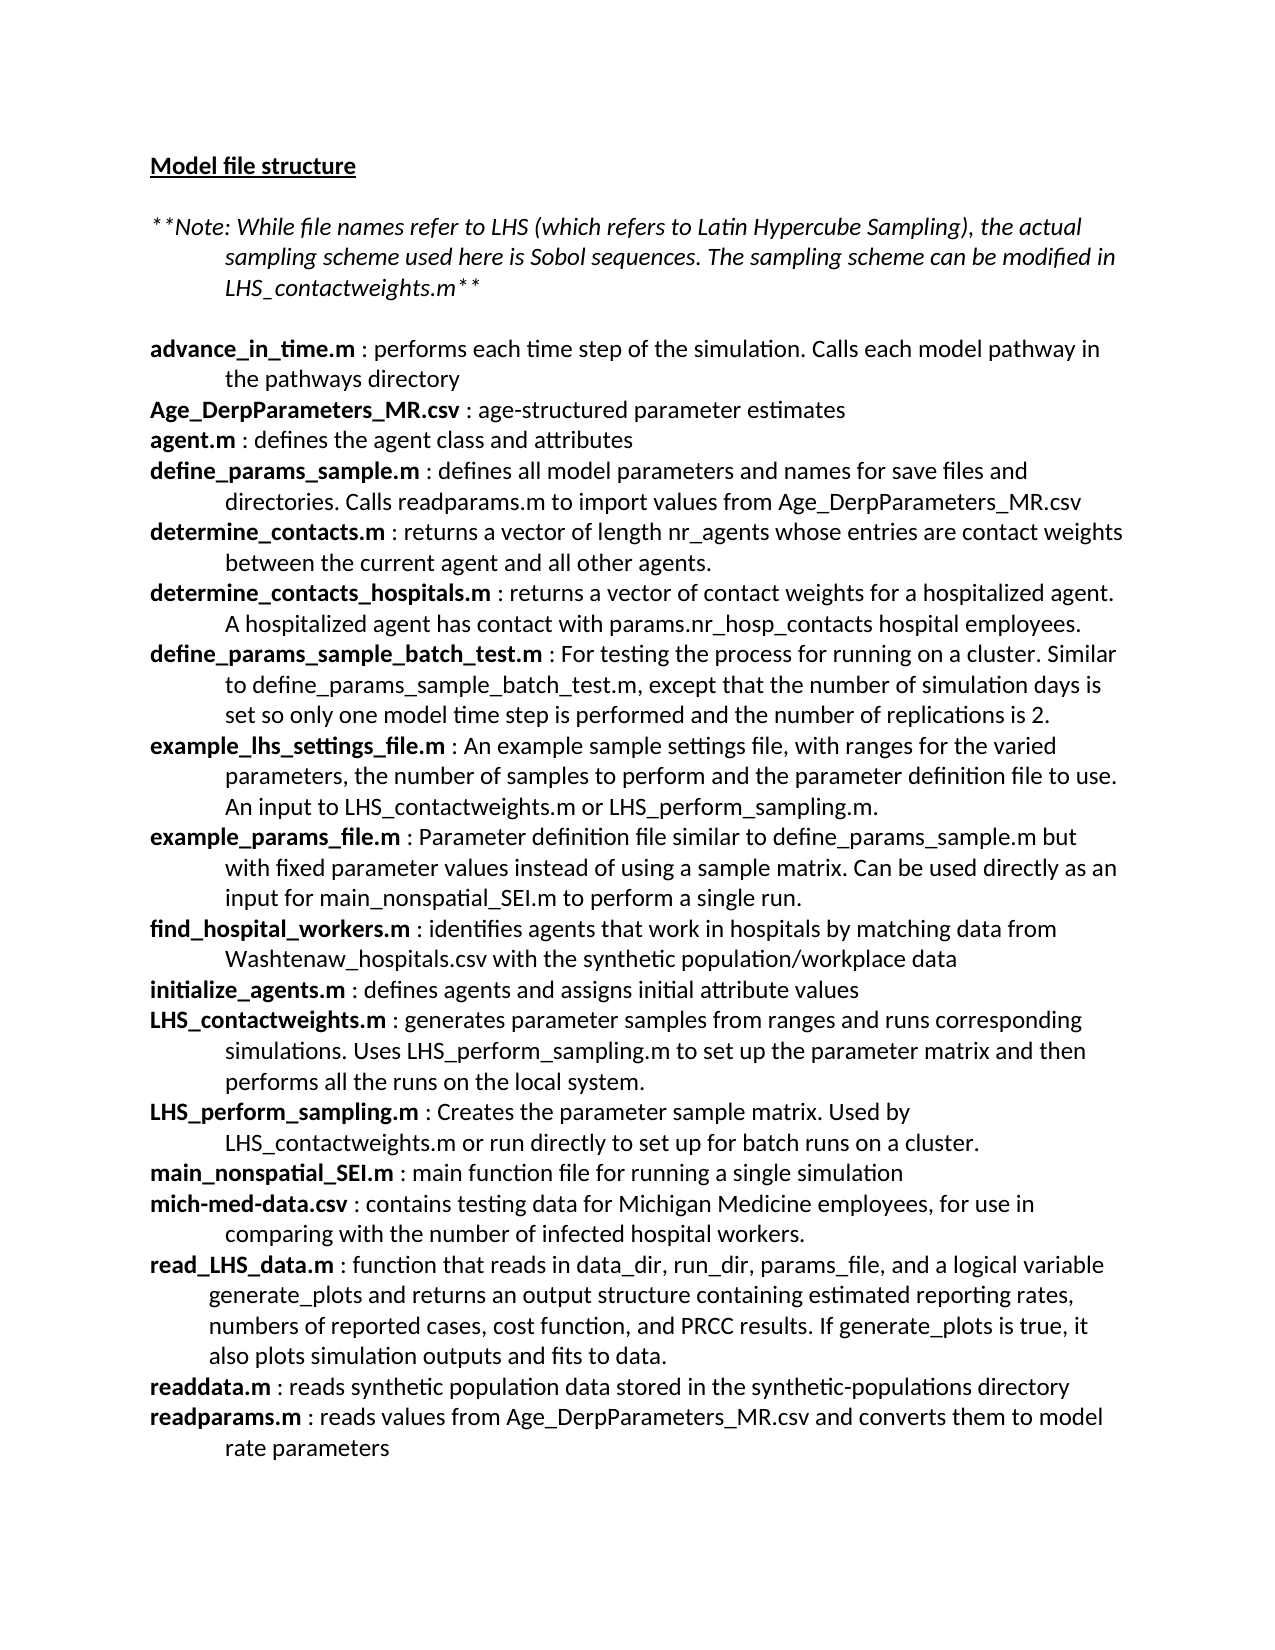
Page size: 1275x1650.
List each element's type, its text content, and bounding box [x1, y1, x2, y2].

text Age_DerpParameters_MR.csv : age-structured parameter estimates [150, 394, 1125, 425]
text Model file structure [150, 150, 1125, 181]
text determine_contacts_hospitals.m : returns a vector of contact weights for a hospitalized agent. A hospitalized agent has contact with params.nr_hosp_contacts hospital employees. [150, 577, 1125, 638]
text LHS_contactweights.m : generates parameter samples from ranges and runs corresponding simulations. Uses LHS_perform_sampling.m to set up the parameter matrix and then performs all the runs on the local system. [150, 1004, 1125, 1096]
text mich-med-data.csv : contains testing data for Michigan Medicine employees, for use in comparing with the number of infected hospital workers. [150, 1188, 1125, 1249]
text readparams.m : reads values from Age_DerpParameters_MR.csv and converts them to model rate parameters [150, 1401, 1125, 1462]
text advance_in_time.m : performs each time step of the simulation. Calls each model pathway in the pathways directory [150, 333, 1125, 394]
text define_params_sample.m : defines all model parameters and names for save files and directories. Calls readparams.m to import values from Age_DerpParameters_MR.csv [150, 455, 1125, 516]
text readdata.m : reads synthetic population data stored in the synthetic-populations directory [150, 1371, 1125, 1401]
text find_hospital_workers.m : identifies agents that work in hospitals by matching data from Washtenaw_hospitals.csv with the synthetic population/workplace data [150, 913, 1125, 974]
text initialize_agents.m : defines agents and assigns initial attribute values [150, 974, 1125, 1004]
text **Note: While file names refer to LHS (which refers to Latin Hypercube Sampling), the actual sampling scheme used here is Sobol sequences. The sampling scheme can be modified in LHS_contactweights.m** [150, 211, 1125, 303]
text example_params_file.m : Parameter definition file similar to define_params_sample.m but with fixed parameter values instead of using a sample matrix. Can be used directly as an input for main_nonspatial_SEI.m to perform a single run. [150, 821, 1125, 913]
text main_nonspatial_SEI.m : main function file for running a single simulation [150, 1157, 1125, 1188]
text read_LHS_data.m : function that reads in data_dir, run_dir, params_file, and a logical variable generate_plots and returns an output structure containing estimated reporting rates, numbers of reported cases, cost function, and PRCC results. If generate_plots is true, it also plots simulation outputs and fits to data. [150, 1249, 1125, 1371]
text define_params_sample_batch_test.m : For testing the process for running on a cluster. Similar to define_params_sample_batch_test.m, except that the number of simulation days is set so only one model time step is performed and the number of replications is 2. [150, 638, 1125, 730]
text determine_contacts.m : returns a vector of length nr_agents whose entries are contact weights between the current agent and all other agents. [150, 516, 1125, 577]
text example_lhs_settings_file.m : An example sample settings file, with ranges for the varied parameters, the number of samples to perform and the parameter definition file to use. An input to LHS_contactweights.m or LHS_perform_sampling.m. [150, 730, 1125, 821]
text agent.m : defines the agent class and attributes [150, 425, 1125, 455]
text LHS_perform_sampling.m : Creates the parameter sample matrix. Used by LHS_contactweights.m or run directly to set up for batch runs on a cluster. [150, 1096, 1125, 1157]
